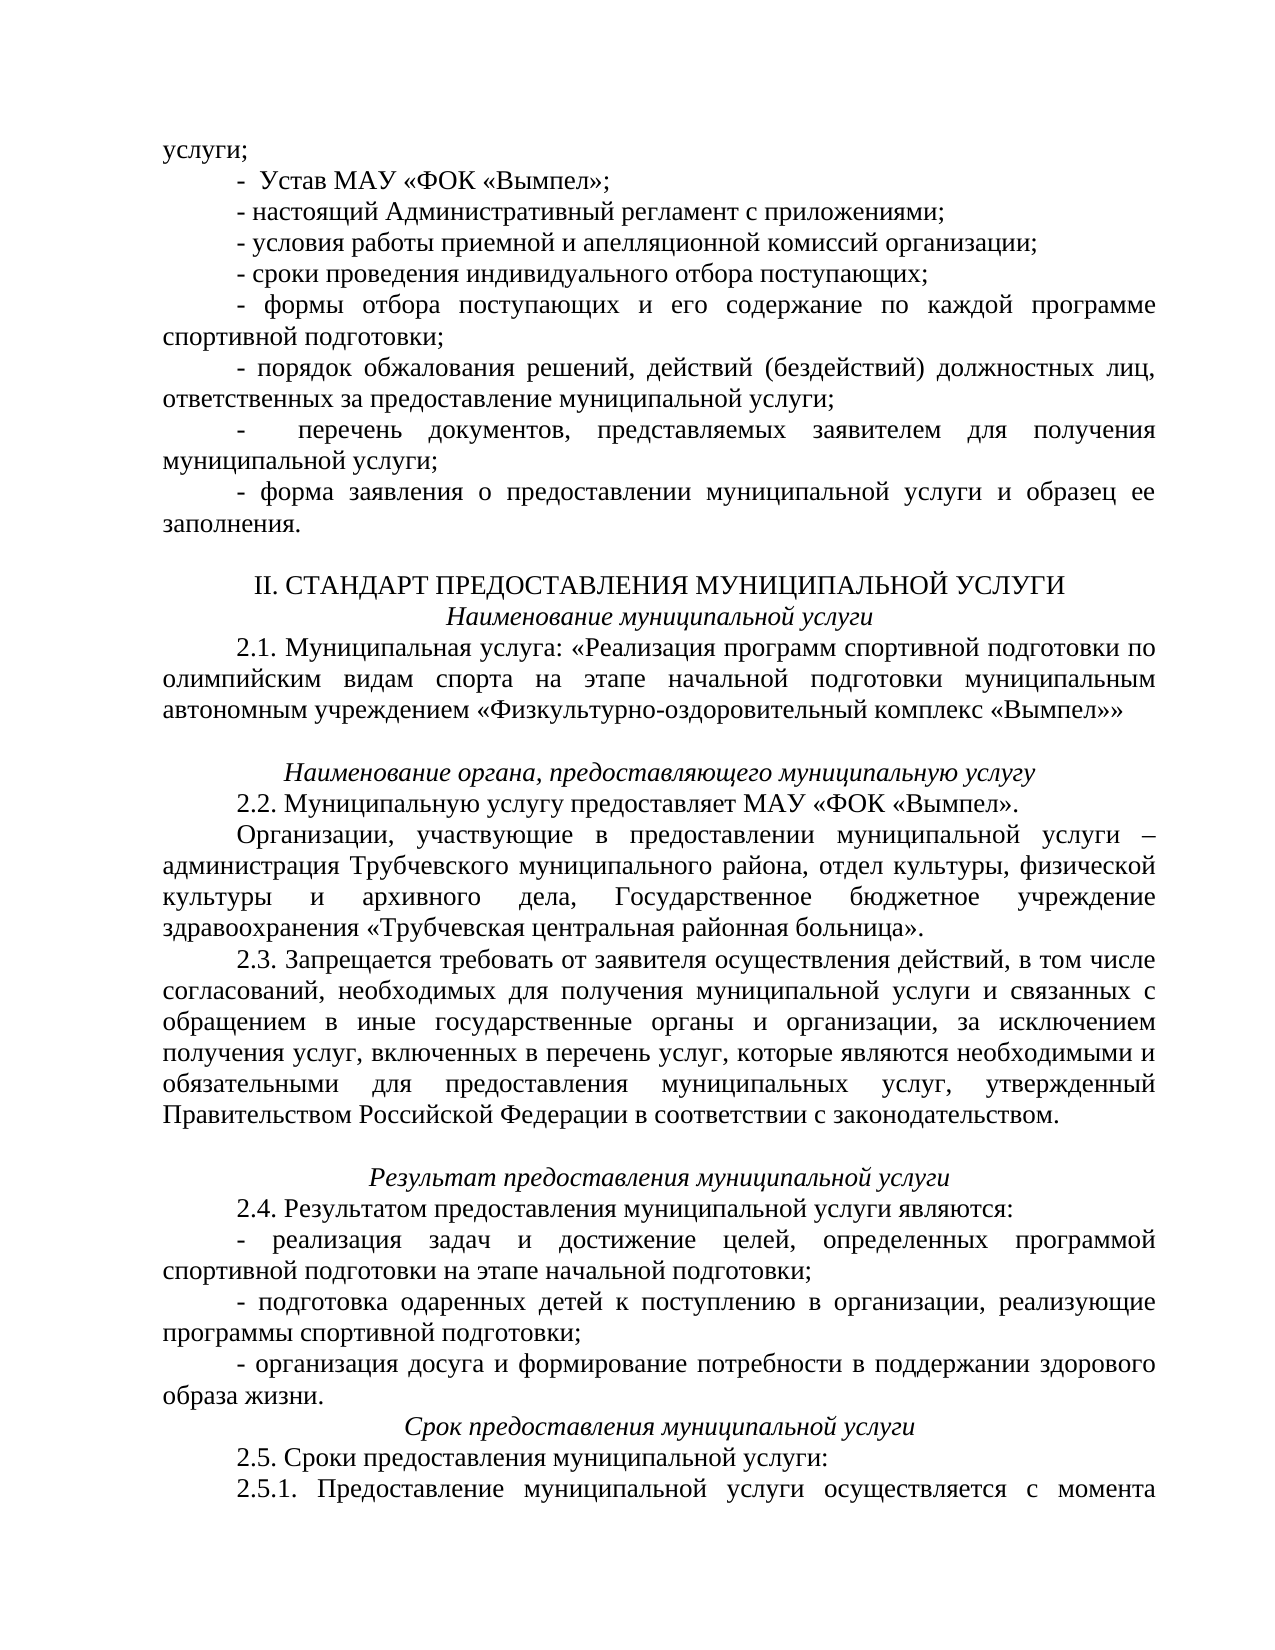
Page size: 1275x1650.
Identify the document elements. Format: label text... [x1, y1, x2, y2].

text II. СТАНДАРТ ПРЕДОСТАВЛЕНИЯ МУНИЦИПАЛЬНОЙ УСЛУГИ [162, 569, 1157, 600]
text 2.4. Результатом предоставления муниципальной услуги являются: [162, 1192, 1157, 1223]
text - организация досуга и формирование потребности в поддержании здорового образа жизни. [162, 1348, 1157, 1410]
text - Устав МАУ «ФОК «Вымпел»; [162, 164, 1157, 195]
text Наименование органа, предоставляющего муниципальную услугу [162, 756, 1157, 787]
text 2.3. Запрещается требовать от заявителя осуществления действий, в том числе согласований, необходимых для получения муниципальной услуги и связанных с обращением в иные государственные органы и организации, за исключением получения услуг, включенных в перечень услуг, которые являются необходимыми и обязательными для предоставления муниципальных услуг, утвержденный Правительством Российской Федерации в соответствии с законодательством. [162, 943, 1157, 1129]
text - настоящий Административный регламент с приложениями; [162, 195, 1157, 226]
text - перечень документов, представляемых заявителем для получения муниципальной услуги; [162, 413, 1157, 476]
text 2.5. Сроки предоставления муниципальной услуги: [162, 1441, 1157, 1472]
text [162, 1472, 1157, 1503]
text - сроки проведения индивидуального отбора поступающих; [162, 257, 1157, 289]
text - реализация задач и достижение целей, определенных программой спортивной подготовки на этапе начальной подготовки; [162, 1223, 1157, 1285]
text - условия работы приемной и апелляционной комиссий организации; [162, 226, 1157, 257]
text 2.2. Муниципальную услугу предоставляет МАУ «ФОК «Вымпел». [162, 787, 1157, 818]
text - порядок обжалования решений, действий (бездействий) должностных лиц, ответственных за предоставление муниципальной услуги; [162, 351, 1157, 413]
text - формы отбора поступающих и его содержание по каждой программе спортивной подготовки; [162, 289, 1157, 351]
text Организации, участвующие в предоставлении муниципальной услуги – администрация Трубчевского муниципального района, отдел культуры, физической культуры и архивного дела, Государственное бюджетное учреждение здравоохранения «Трубчевская центральная районная больница». [162, 818, 1157, 943]
text Наименование муниципальной услуги [162, 600, 1157, 631]
text 2.1. Муниципальная услуга: «Реализация программ спортивной подготовки по олимпийским видам спорта на этапе начальной подготовки муниципальным автономным учреждением «Физкультурно-оздоровительный комплекс «Вымпел»» [162, 631, 1157, 725]
text Результат предоставления муниципальной услуги [162, 1161, 1157, 1192]
text - подготовка одаренных детей к поступлению в организации, реализующие программы спортивной подготовки; [162, 1285, 1157, 1348]
text - форма заявления о предоставлении муниципальной услуги и образец ее заполнения. [162, 476, 1157, 538]
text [162, 133, 1157, 164]
text Срок предоставления муниципальной услуги [162, 1410, 1157, 1441]
